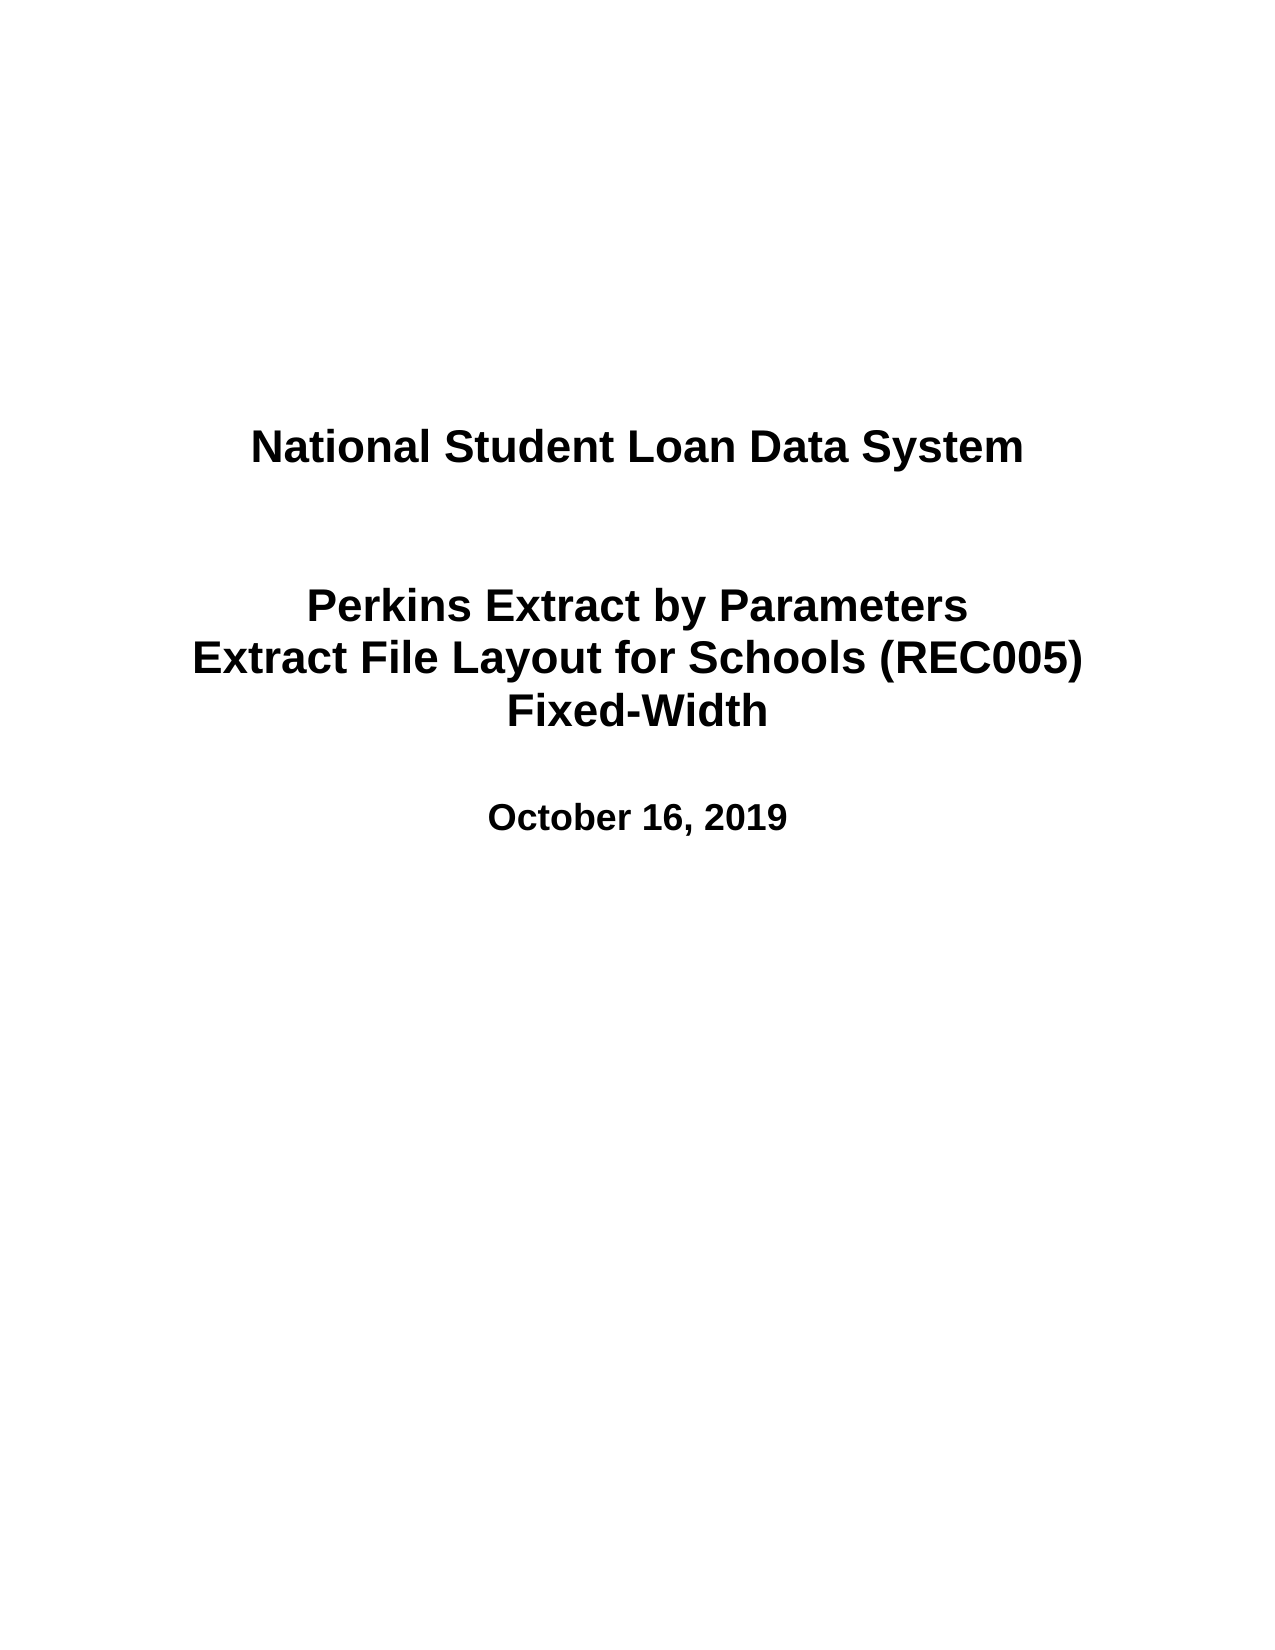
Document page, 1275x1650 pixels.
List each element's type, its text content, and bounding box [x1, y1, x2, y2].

text Fixed-Width [150, 683, 1125, 736]
text Extract File Layout for Schools (REC005) [150, 631, 1125, 683]
text Perkins Extract by Parameters [150, 578, 1125, 631]
text National Student Loan Data System [150, 420, 1125, 473]
subtitle October 16, 2019NSLDS Perkins Extract by Parameters (REC005) [150, 795, 1125, 838]
